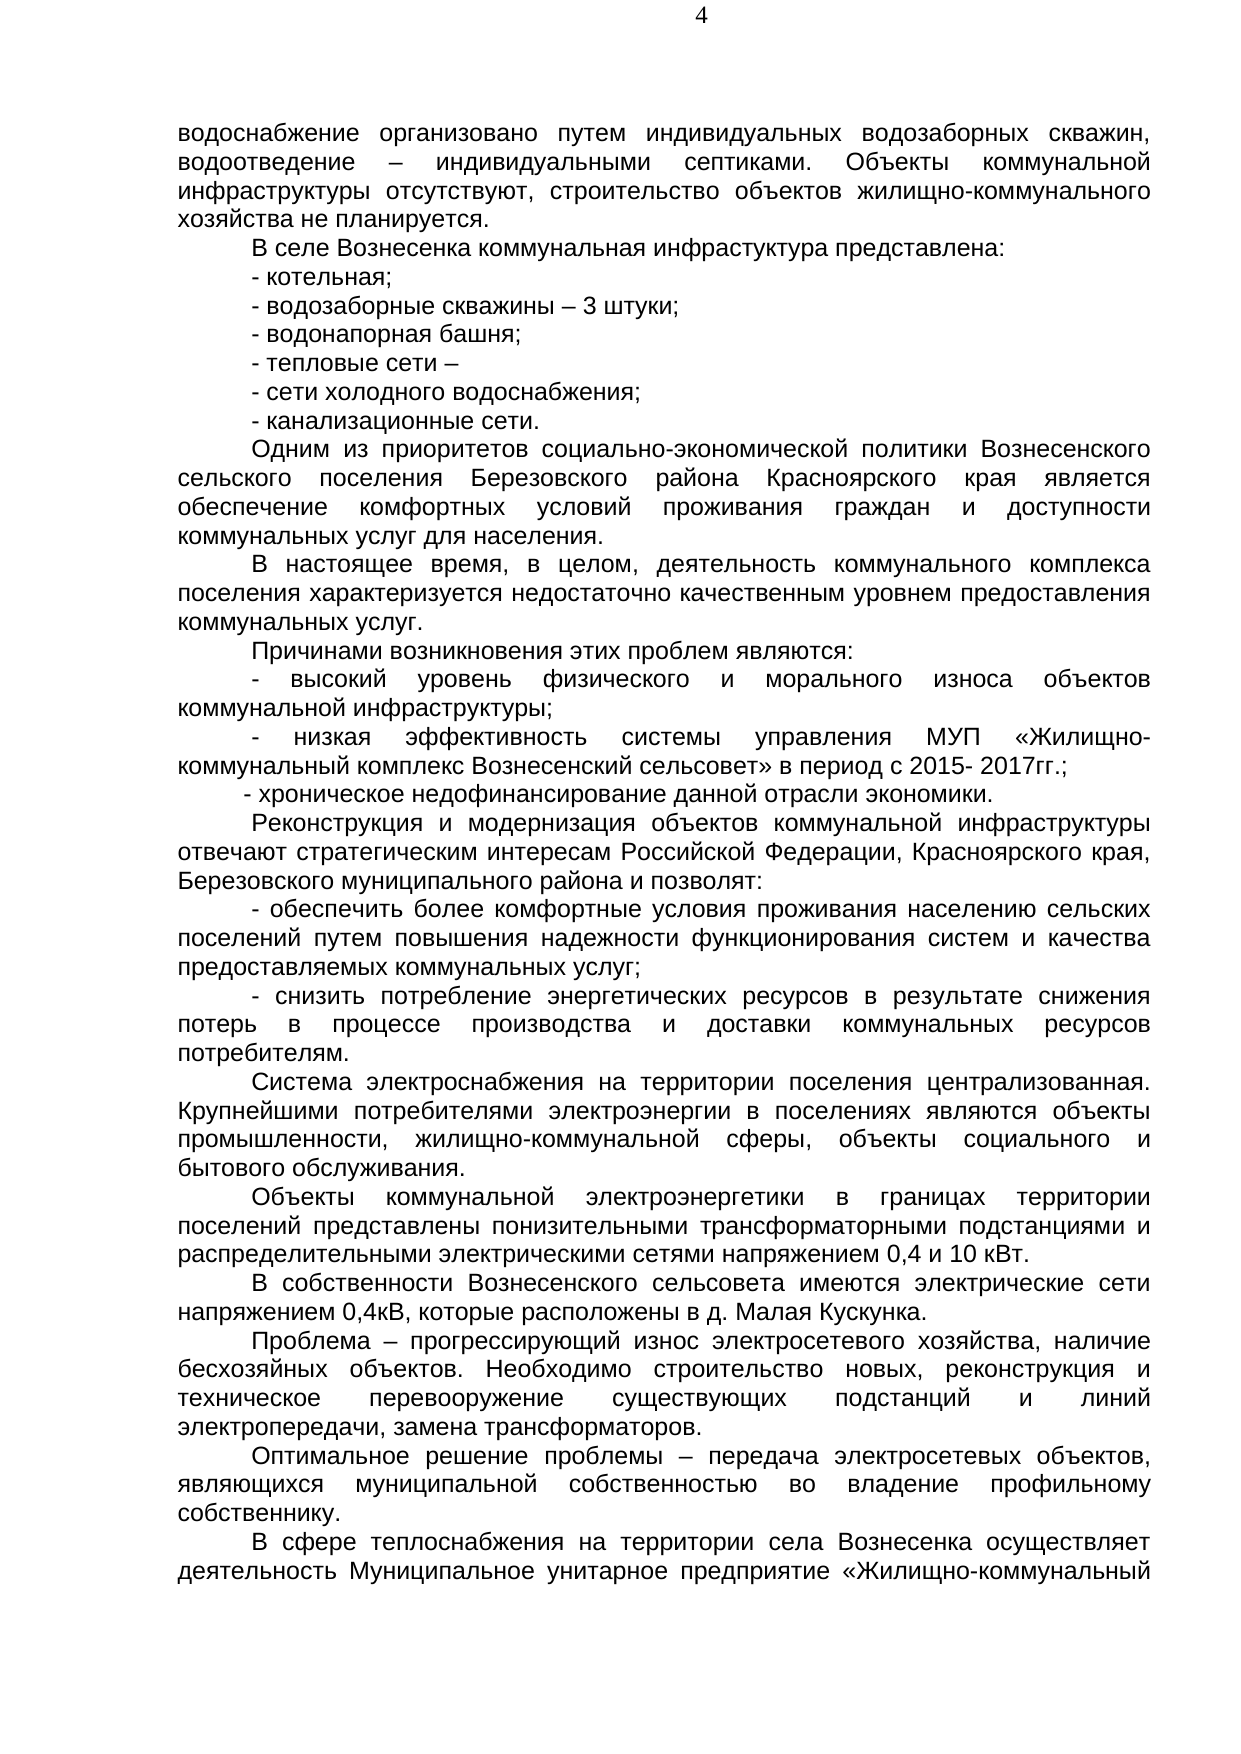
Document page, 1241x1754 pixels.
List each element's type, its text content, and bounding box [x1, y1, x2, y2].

text - сети холодного водоснабжения; [177, 377, 1152, 406]
text - водонапорная башня; [177, 319, 1152, 348]
text В селе Вознесенка коммунальная инфрастуктура представлена: [177, 233, 1152, 262]
text Объекты коммунальной электроэнергетики в границах территории поселений представлены понизительными трансформаторными подстанциями и распределительными электрическими сетями напряжением 0,4 и 10 кВт. [177, 1182, 1152, 1268]
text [177, 1527, 1152, 1584]
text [177, 118, 1152, 233]
text - снизить потребление энергетических ресурсов в результате снижения потерь в процессе производства и доставки коммунальных ресурсов потребителям. [177, 981, 1152, 1067]
text Оптимальное решение проблемы – передача электросетевых объектов, являющихся муниципальной собственностью во владение профильному собственнику. [177, 1441, 1152, 1527]
text Причинами возникновения этих проблем являются: [177, 636, 1152, 664]
text Реконструкция и модернизация объектов коммунальной инфраструктуры отвечают стратегическим интересам Российской Федерации, Красноярского края, Березовского муниципального района и позволят: [177, 808, 1152, 894]
text - хроническое недофинансирование данной отрасли экономики. [177, 779, 1152, 808]
text - котельная; [177, 262, 1152, 291]
text Система электроснабжения на территории поселения централизованная. Крупнейшими потребителями электроэнергии в поселениях являются объекты промышленности, жилищно-коммунальной сферы, объекты социального и бытового обслуживания. [177, 1067, 1152, 1182]
text - водозаборные скважины – 3 штуки; [177, 291, 1152, 319]
text - тепловые сети – [177, 348, 1152, 377]
text В настоящее время, в целом, деятельность коммунального комплекса поселения характеризуется недостаточно качественным уровнем предоставления коммунальных услуг. [177, 549, 1152, 636]
text Одним из приоритетов социально-экономической политики Вознесенского сельского поселения Березовского района Красноярского края является обеспечение комфортных условий проживания граждан и доступности коммунальных услуг для населения. [177, 434, 1152, 549]
text Проблема – прогрессирующий износ электросетевого хозяйства, наличие бесхозяйных объектов. Необходимо строительство новых, реконструкция и техническое перевооружение существующих подстанций и линий электропередачи, замена трансформаторов. [177, 1326, 1152, 1441]
text - низкая эффективность системы управления МУП «Жилищно-коммунальный комплекс Вознесенский сельсовет» в период с 2015- 2017гг.; [177, 722, 1152, 779]
text - канализационные сети. [177, 406, 1152, 434]
text - обеспечить более комфортные условия проживания населению сельских поселений путем повышения надежности функционирования систем и качества предоставляемых коммунальных услуг; [177, 894, 1152, 981]
text В собственности Вознесенского сельсовета имеются электрические сети напряжением 0,4кВ, которые расположены в д. Малая Кускунка. [177, 1268, 1152, 1326]
text - высокий уровень физического и морального износа объектов коммунальной инфраструктуры; [177, 664, 1152, 722]
